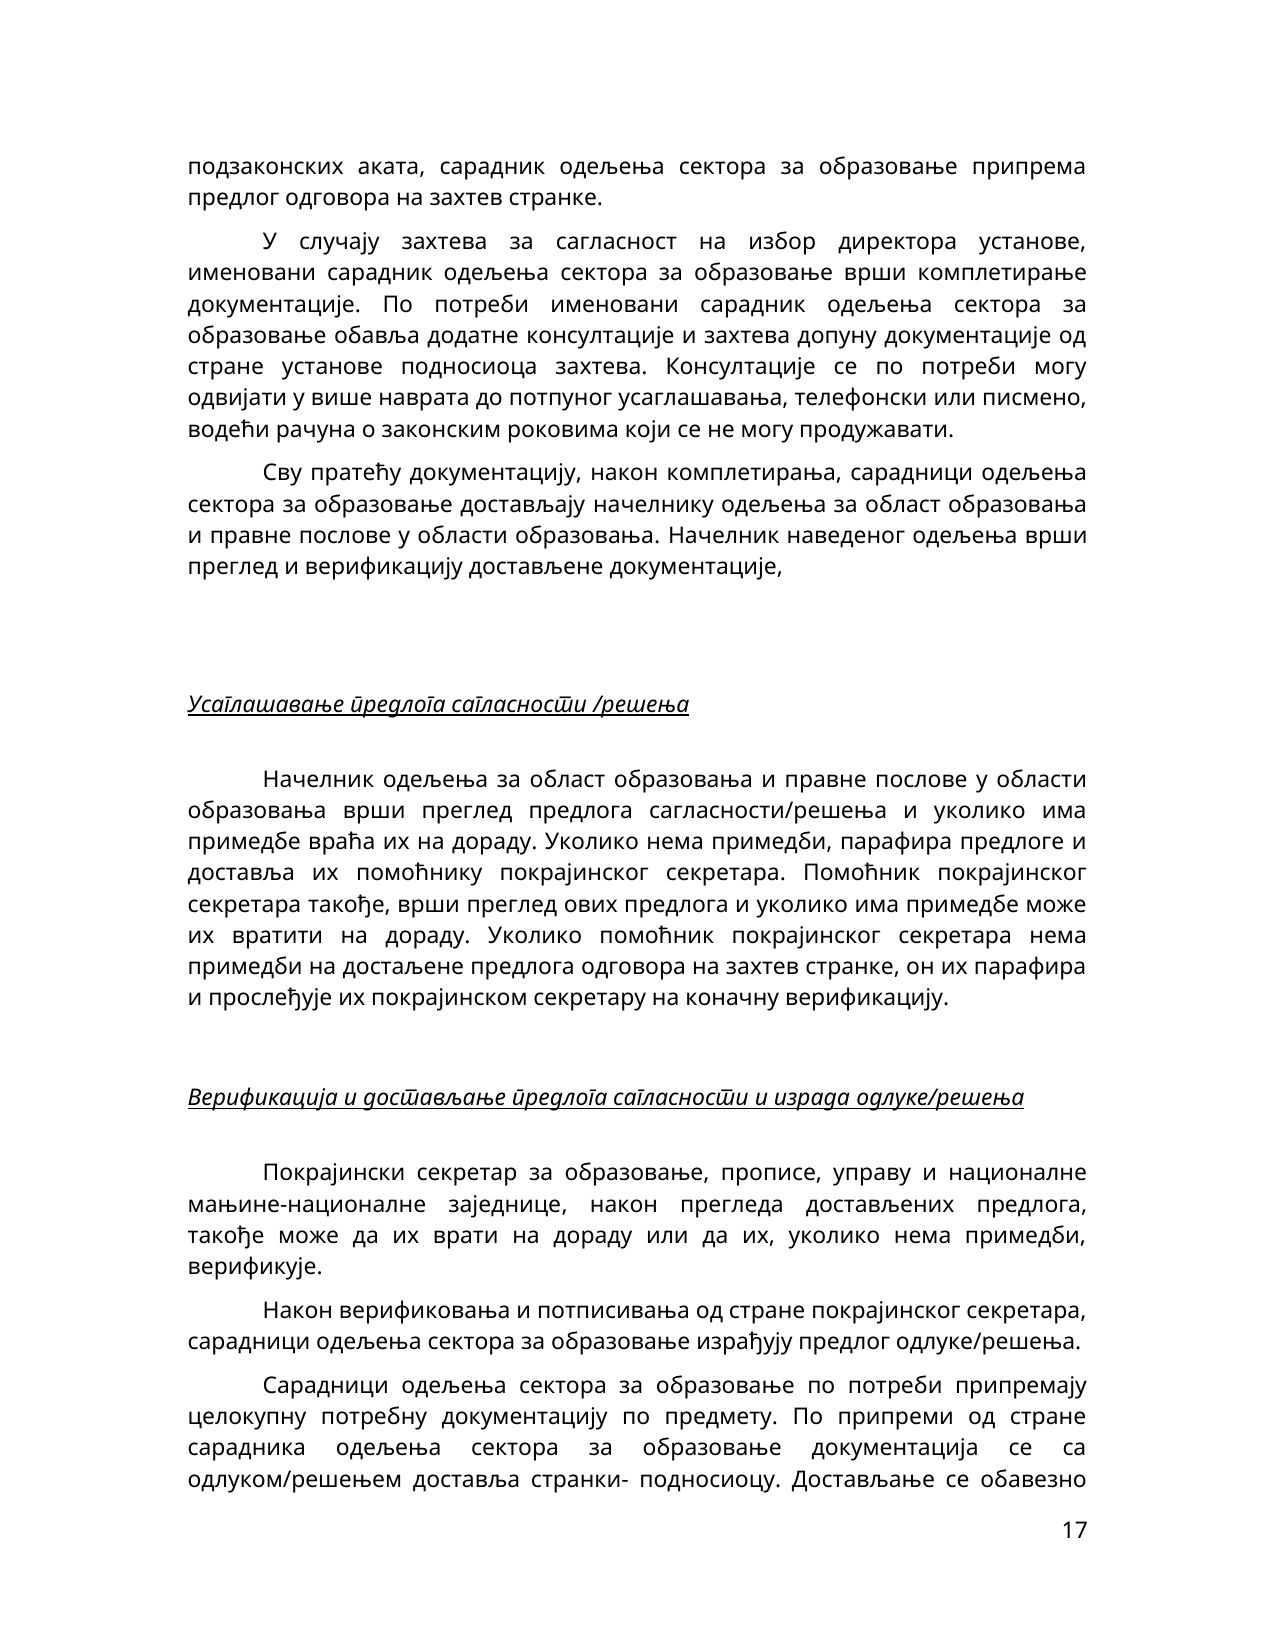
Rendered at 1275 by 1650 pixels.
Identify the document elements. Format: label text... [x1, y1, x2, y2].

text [187, 150, 1087, 212]
text У случају захтева за сагласност на избор директора установе, именовани сарадник одељења сектора за образовање врши комплетирање документације. По потреби именовани сарадник одељења сектора за образовање обавља додатне консултације и захтева допуну документације од стране установе подносиоца захтева. Консултације се по потреби могу одвијати у више наврата до потпуног усаглашавања, телефонски или писмено, водећи рачуна о законским роковима који се не могу продужавати. [187, 225, 1087, 444]
text Верификација и достављање предлога сагласности и израда одлуке/решења [187, 1081, 1087, 1112]
text Начелник одељења за област образовања и правне послове у области образовања врши преглед предлога сагласности/решења и уколико има примедбе враћа их на дораду. Уколико нема примедби, парафира предлоге и доставља их помоћнику покрајинског секретара. Помоћник покрајинског секретара такође, врши преглед ових предлога и уколико има примедбе може их вратити на дораду. Уколико помоћник покрајинског секретара нема примедби на достаљене предлога одговора на захтев странке, он их парафира и прослеђује их покрајинском секретару на коначну верификацију. [187, 762, 1087, 1012]
text Покрајински секретар за образовање, прописе, управу и националне мањине-националне заједнице, након прегледа достављених предлога, такође може да их врати на дораду или да их, уколико нема примедби, верификује. [187, 1156, 1087, 1281]
text Након верификовања и потписивања од стране покрајинског секретара, сарадници одељења сектора за образовање израђују предлог одлуке/решења. [187, 1294, 1087, 1356]
text Усаглашавање предлога сагласности /решења [187, 687, 1087, 719]
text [187, 1369, 1087, 1494]
text Сву пратећу документацију, након комплетирања, сарадници одељења сектора за образовање достављају начелнику одељења за област образовања и правне послове у области образовања. Начелник наведеног одељења врши преглед и верификацију достављене документације, [187, 456, 1087, 581]
